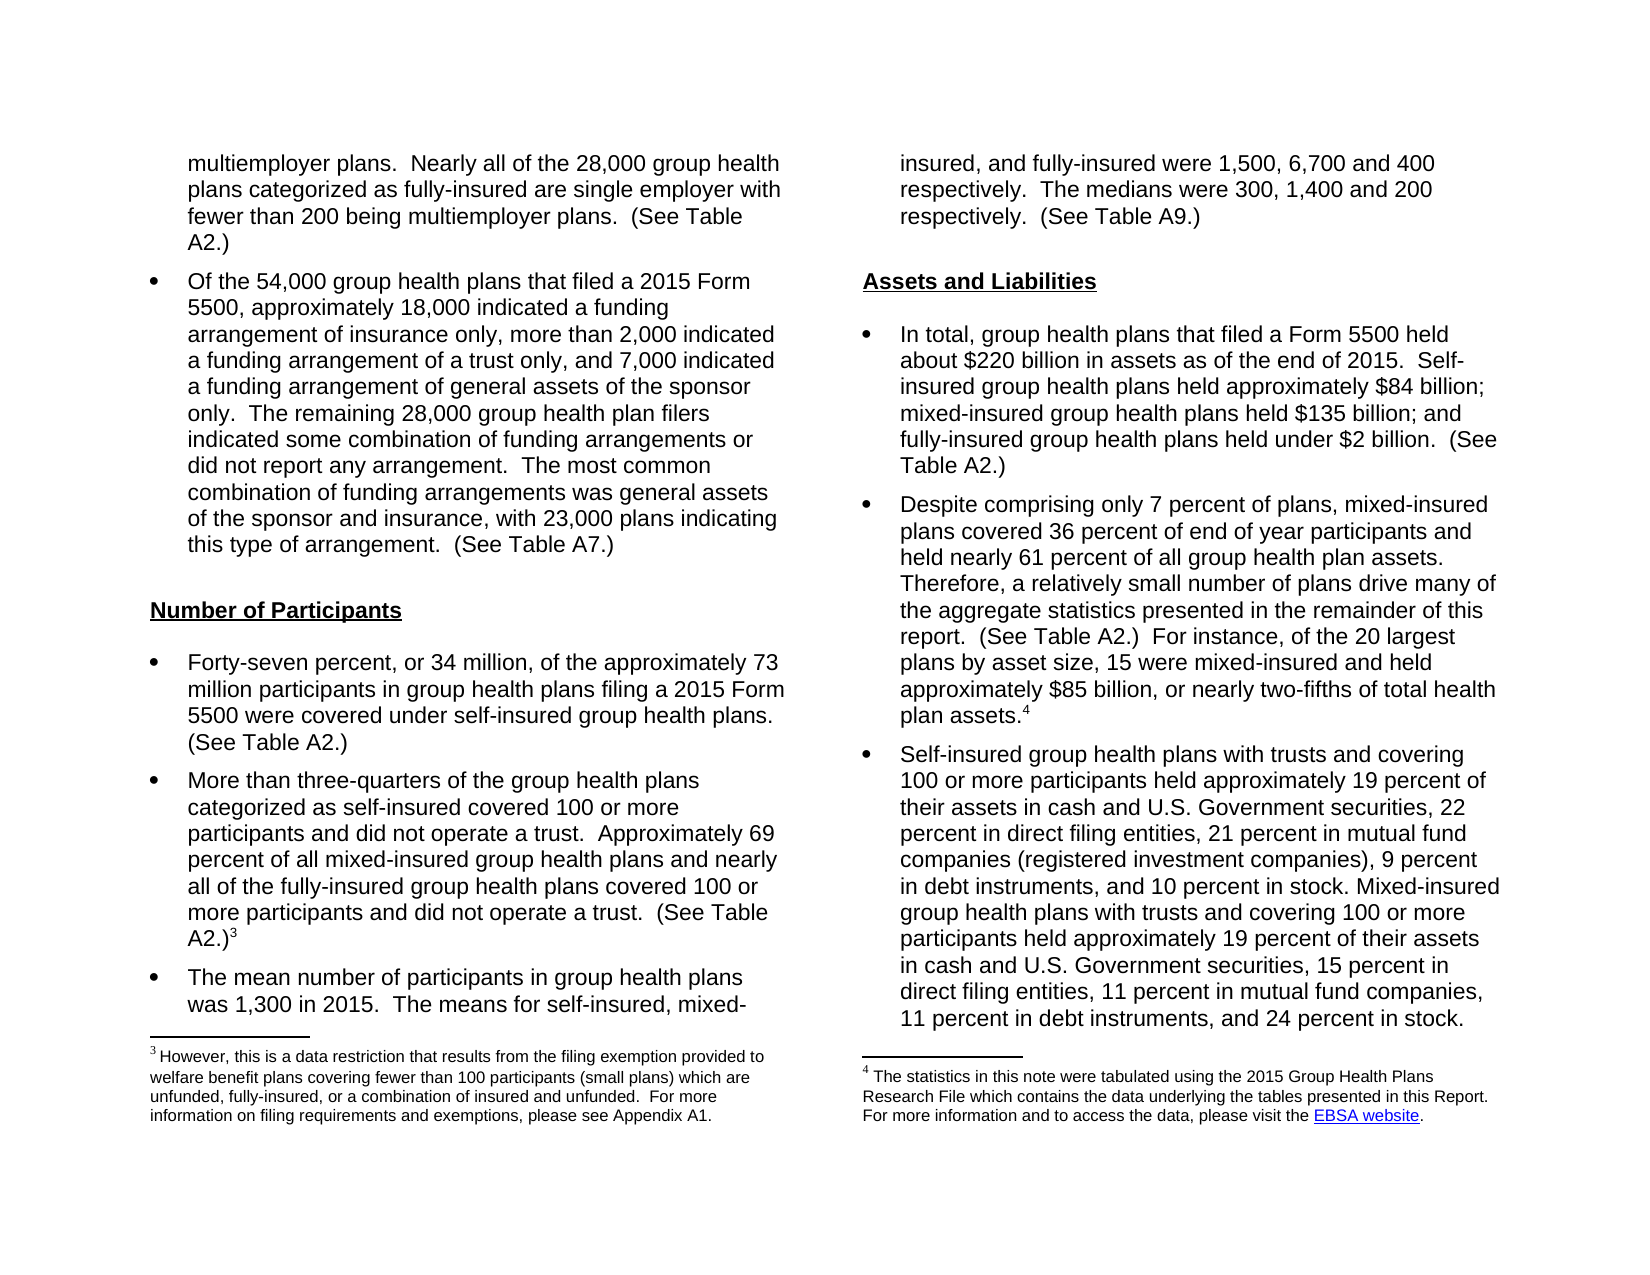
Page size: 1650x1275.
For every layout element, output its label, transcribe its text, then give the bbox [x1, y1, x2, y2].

list The mean number of participants in group health plans was 1,300 in 2015. The means for self-insured, mixed-insured, and fully-insured were 1,500, 6,700 and 400 respectively. The medians were 300, 1,400 and 200 respectively. (See Table A9.) [862, 150, 1500, 229]
list Of the 54,000 group health plans that filed a 2015 Form 5500, approximately 18,000 indicated a funding arrangement of insurance only, more than 2,000 indicated a funding arrangement of a trust only, and 7,000 indicated a funding arrangement of general assets of the sponsor only. The remaining 28,000 group health plan filers indicated some combination of funding arrangements or did not report any arrangement. The most common combination of funding arrangements was general assets of the sponsor and insurance, with 23,000 plans indicating this type of arrangement. (See Table A7.) [150, 268, 787, 558]
list More than three-quarters of the group health plans categorized as self-insured covered 100 or more participants and did not operate a trust. Approximately 69 percent of all mixed-insured group health plans and nearly all of the fully-insured group health plans covered 100 or more participants and did not operate a trust. (See Table A2.) [150, 767, 787, 952]
list Forty-seven percent, or 34 million, of the approximately 73 million participants in group health plans filing a 2015 Form 5500 were covered under self-insured group health plans. (See Table A2.) [150, 649, 787, 755]
text Assets and Liabilities [862, 268, 1500, 294]
list Despite comprising only 7 percent of plans, mixed-insured plans covered 36 percent of end of year participants and held nearly 61 percent of all group health plan assets. Therefore, a relatively small number of plans drive many of the aggregate statistics presented in the remainder of this report. (See Table A2.) For instance, of the 20 largest plans by asset size, 15 were mixed-insured and held approximately $85 billion, or nearly two-fifths of total health plan assets. [862, 491, 1500, 728]
text Number of Participants [150, 597, 787, 623]
list The mean number of participants in group health plans was 1,300 in 2015. The means for self-insured, mixed-insured, and fully-insured were 1,500, 6,700 and 400 respectively. The medians were 300, 1,400 and 200 respectively. (See Table A9.) [150, 964, 787, 1017]
list In total, group health plans that filed a Form 5500 held about $220 billion in assets as of the end of 2015. Self-insured group health plans held approximately $84 billion; mixed-insured group health plans held $135 billion; and fully-insured group health plans held under $2 billion. (See Table A2.) [862, 321, 1500, 479]
